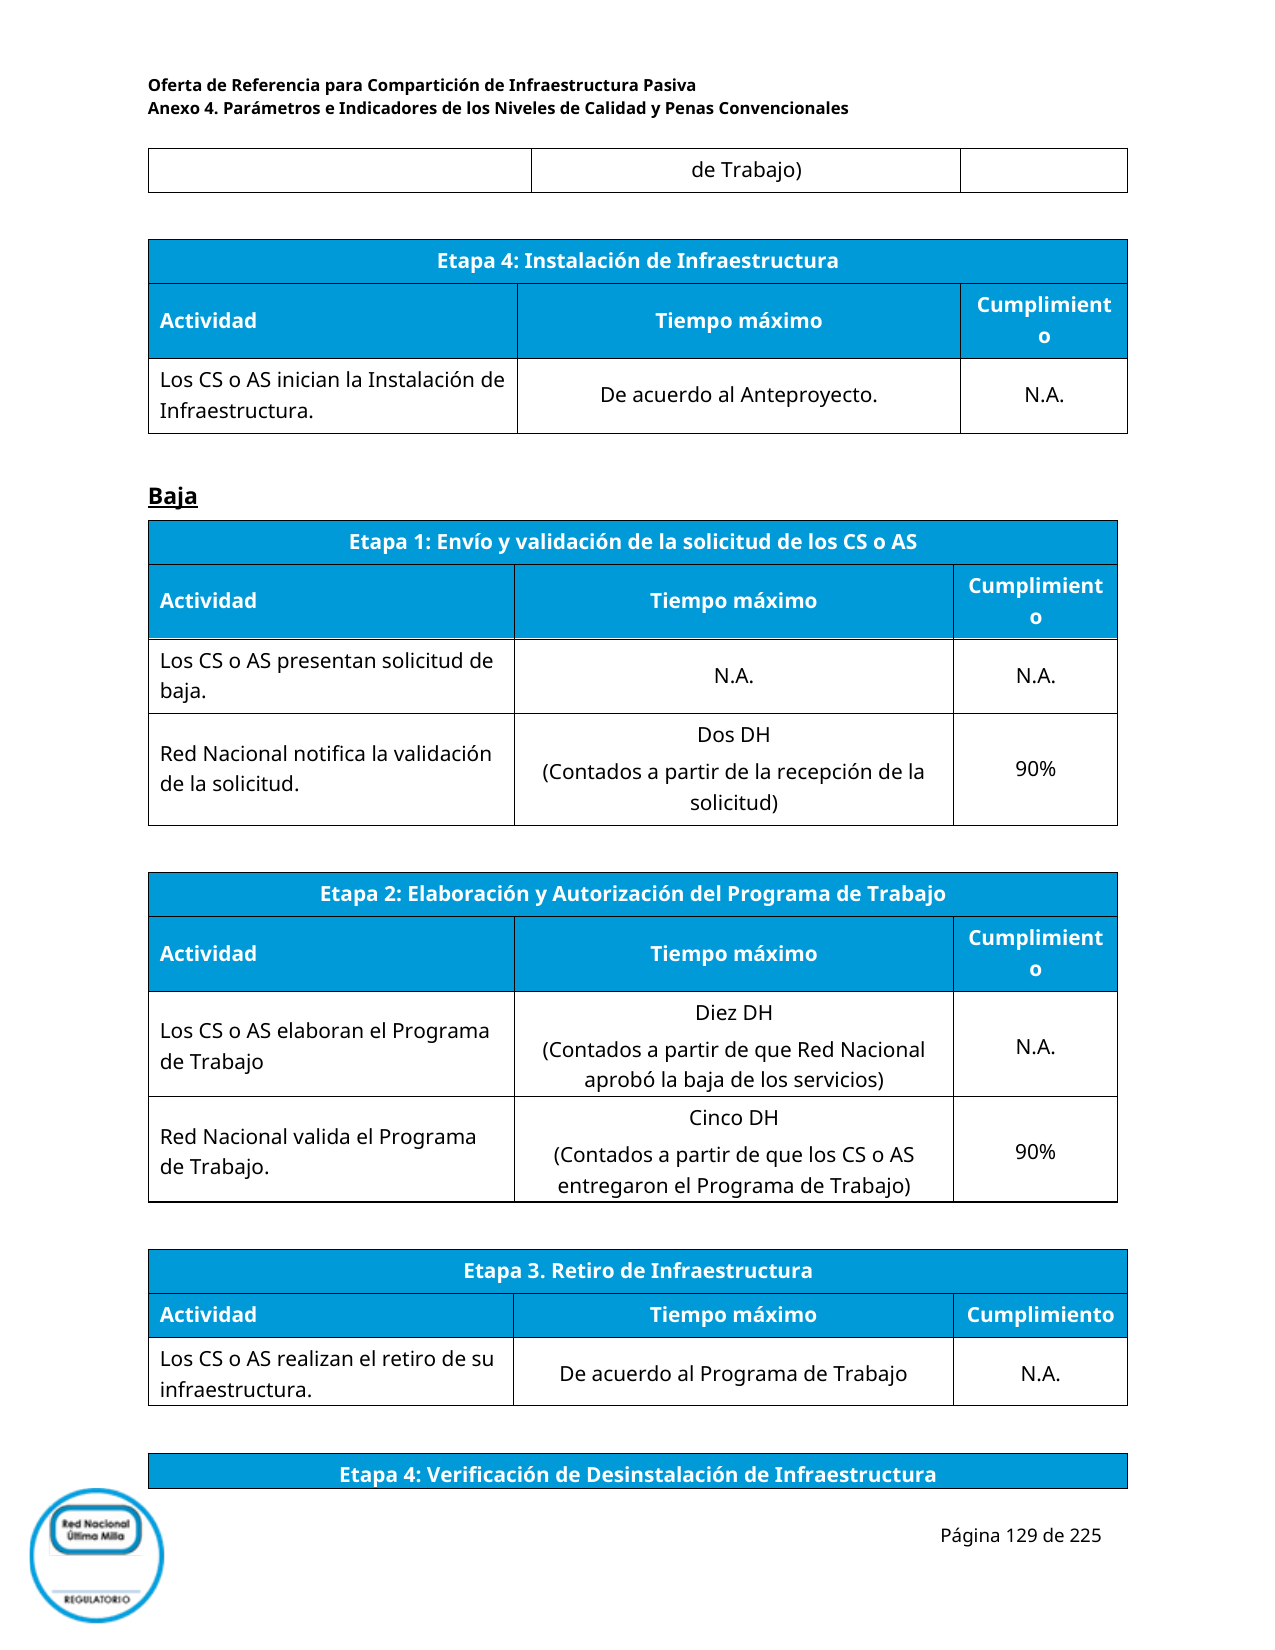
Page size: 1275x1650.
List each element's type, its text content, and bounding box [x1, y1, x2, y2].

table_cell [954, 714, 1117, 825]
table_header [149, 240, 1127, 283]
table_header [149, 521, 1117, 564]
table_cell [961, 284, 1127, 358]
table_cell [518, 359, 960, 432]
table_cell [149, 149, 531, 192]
picture [29, 1488, 166, 1625]
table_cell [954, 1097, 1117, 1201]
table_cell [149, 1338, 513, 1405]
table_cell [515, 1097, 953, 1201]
picture [34, 1493, 159, 1618]
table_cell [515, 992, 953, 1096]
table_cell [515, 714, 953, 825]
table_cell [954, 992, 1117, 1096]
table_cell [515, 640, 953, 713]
text Baja [148, 480, 1127, 511]
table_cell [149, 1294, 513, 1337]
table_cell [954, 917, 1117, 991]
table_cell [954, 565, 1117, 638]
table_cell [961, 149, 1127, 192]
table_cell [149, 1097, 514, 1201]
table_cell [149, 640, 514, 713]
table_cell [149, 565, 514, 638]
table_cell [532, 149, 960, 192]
picture [29, 1488, 93, 1551]
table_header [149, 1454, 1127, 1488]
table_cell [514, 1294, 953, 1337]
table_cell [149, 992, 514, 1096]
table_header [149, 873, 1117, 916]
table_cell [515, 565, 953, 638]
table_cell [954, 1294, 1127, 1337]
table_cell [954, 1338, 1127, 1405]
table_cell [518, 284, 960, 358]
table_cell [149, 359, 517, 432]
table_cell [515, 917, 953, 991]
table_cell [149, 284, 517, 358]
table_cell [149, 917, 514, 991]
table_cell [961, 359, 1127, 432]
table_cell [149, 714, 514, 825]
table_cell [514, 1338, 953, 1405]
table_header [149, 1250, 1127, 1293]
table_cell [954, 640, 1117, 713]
